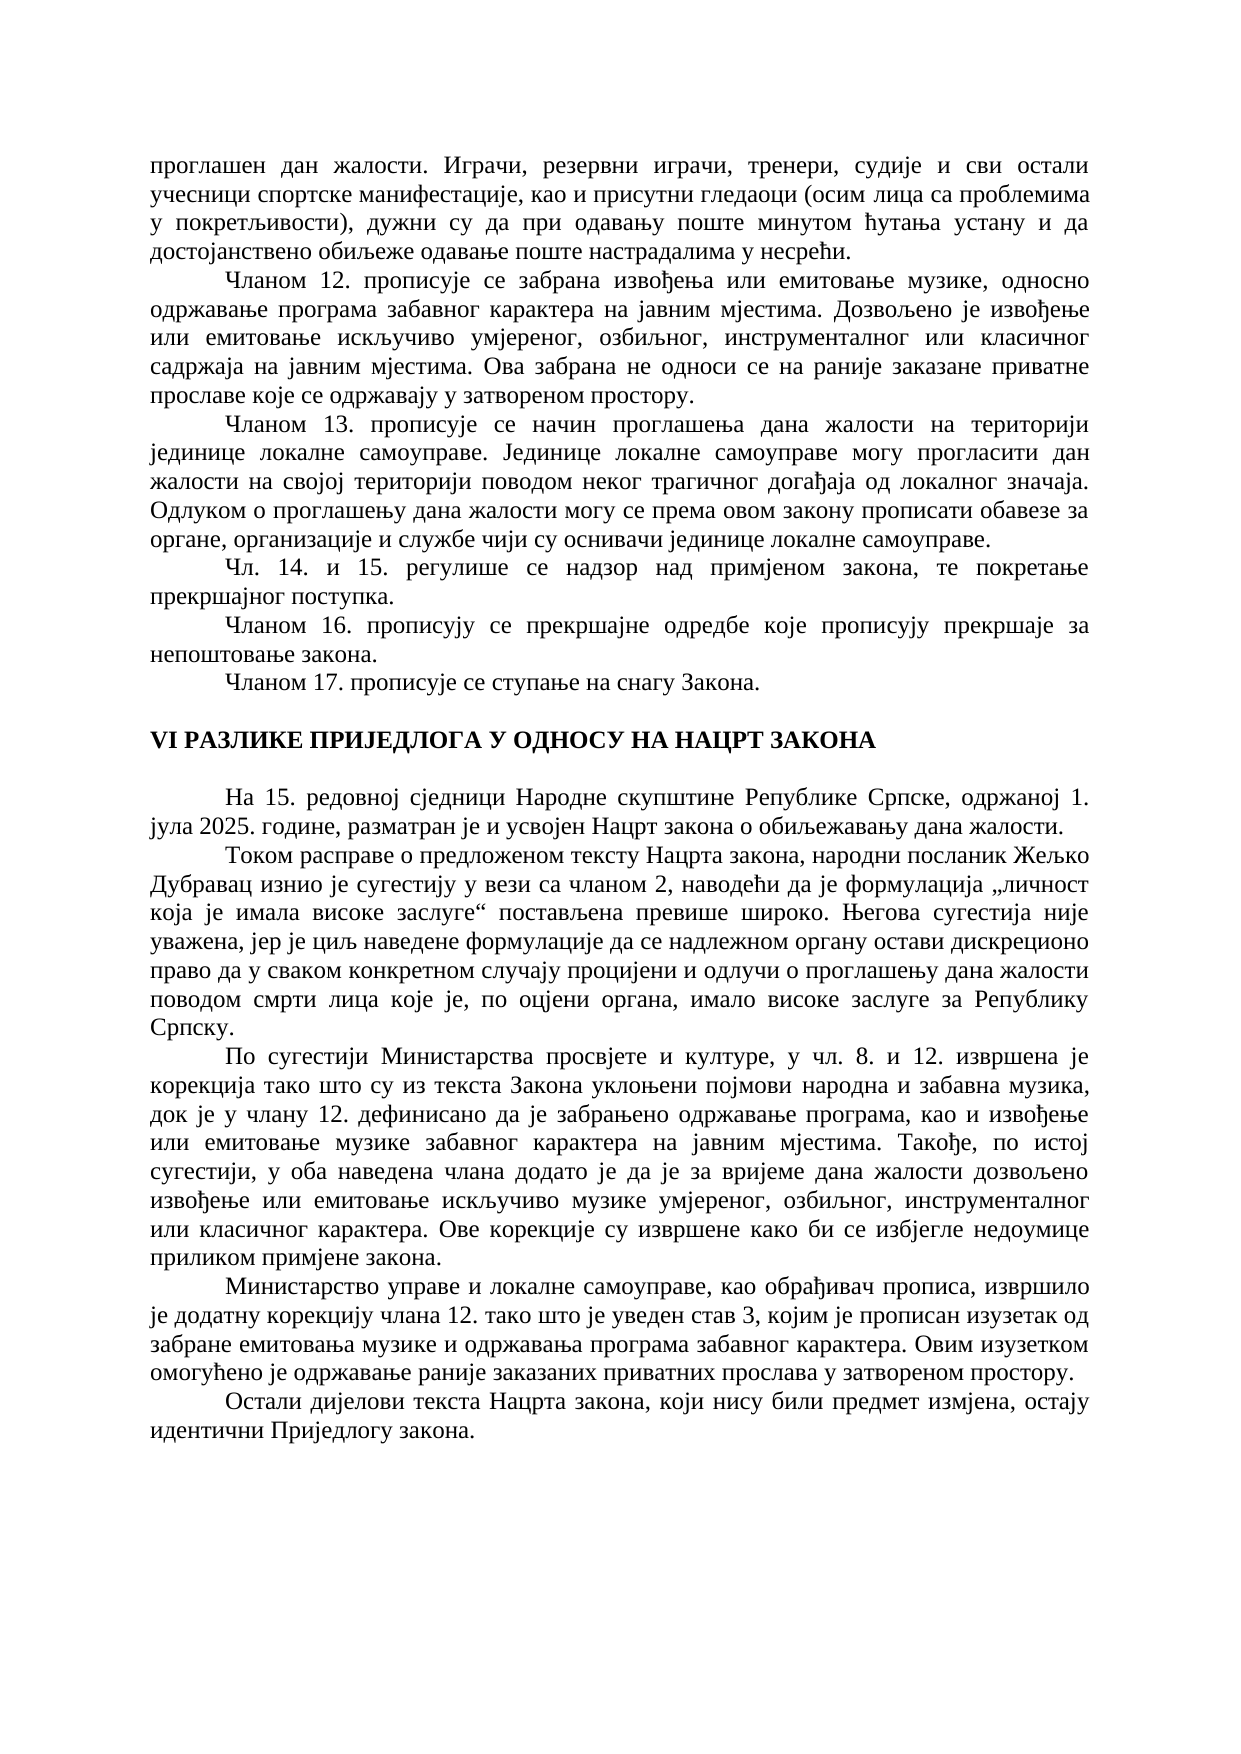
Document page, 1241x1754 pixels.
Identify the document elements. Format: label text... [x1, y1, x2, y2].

text Остали дијелови текста Нацрта закона, који нису били предмет измјена, остају идентични Приједлогу закона. [150, 1386, 1090, 1444]
text Чл. 14. и 15. регулише се надзор над примјеном закона, те покретање прекршајног поступка. [150, 552, 1090, 610]
text Министарство управе и локалне самоуправе, као обрађивач прописа, извршило је додатну корекцију члана 12. тако што је уведен став 3, којим је прописан изузетак од забране емитовања музике и одржавања програма забавног карактера. Овим изузетком омогућено је одржавање раније заказаних приватних прослава у затвореном простору. [150, 1271, 1090, 1386]
text VI РАЗЛИКЕ ПРИЈЕДЛОГА У ОДНОСУ НА НАЦРТ ЗАКОНА [150, 725, 1090, 754]
text Чланом 12. прописује се забрана извођења или емитовање музике, односно одржавање програма забавног карактера на јавним мјестима. Дозвољено је извођење или емитовање искључиво умјереног, озбиљног, инструменталног или класичног садржаја на јавним мјестима. Ова забрана не односи се на раније заказане приватне прославе које се одржавају у затвореном простору. [150, 265, 1090, 409]
text По сугестији Министарства просвјете и културе, у чл. 8. и 12. извршена је корекција тако што су из текста Закона уклоњени појмови народна и забавна музика, док је у члану 12. дефинисано да је забрањено одржавање програма, као и извођење или емитовање музике забавног карактера на јавним мјестима. Такође, по истој сугестији, у оба наведена члана додато је да је за вријеме дана жалости дозвољено извођење или емитовање искључиво музике умјереног, озбиљног, инструменталног или класичног карактера. Ове корекције су извршене како би се избјегле недоумице приликом примјене закона. [150, 1041, 1090, 1271]
text Чланом 13. прописује се начин проглашења дана жалости на територији јединице локалне самоуправе. Јединице локалне самоуправе могу прогласити дан жалости на својој територији поводом неког трагичног догађаја од локалног значаја. Одлуком о проглашењу дана жалости могу се према овом закону прописати обавезе за органе, организације и службе чији су оснивачи јединице локалне самоуправе. [150, 409, 1090, 552]
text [150, 150, 1090, 265]
text На 15. редовној сједници Народне скупштине Републике Српске, одржаној 1. јула 2025. године, разматран је и усвојен Нацрт закона о обиљежавању дана жалости. [150, 782, 1090, 840]
text Током расправе о предложеном тексту Нацрта закона, народни посланик Жељко Дубравац изнио је сугестију у вези са чланом 2, наводећи да је формулација „личност која је имала високе заслуге“ постављена превише широко. Његова сугестија није уважена, јер је циљ наведене формулације да се надлежном органу остави дискреционо право да у сваком конкретном случају процијени и одлучи о проглашењу дана жалости поводом смрти лица које је, по оцјени органа, имало високе заслуге за Републику Српску. [150, 840, 1090, 1041]
text Чланом 17. прописује се ступање на снагу Закона. [150, 667, 1090, 696]
text Чланом 16. прописују се прекршајне одредбе које прописују прекршаје за непоштовање закона. [150, 610, 1090, 667]
